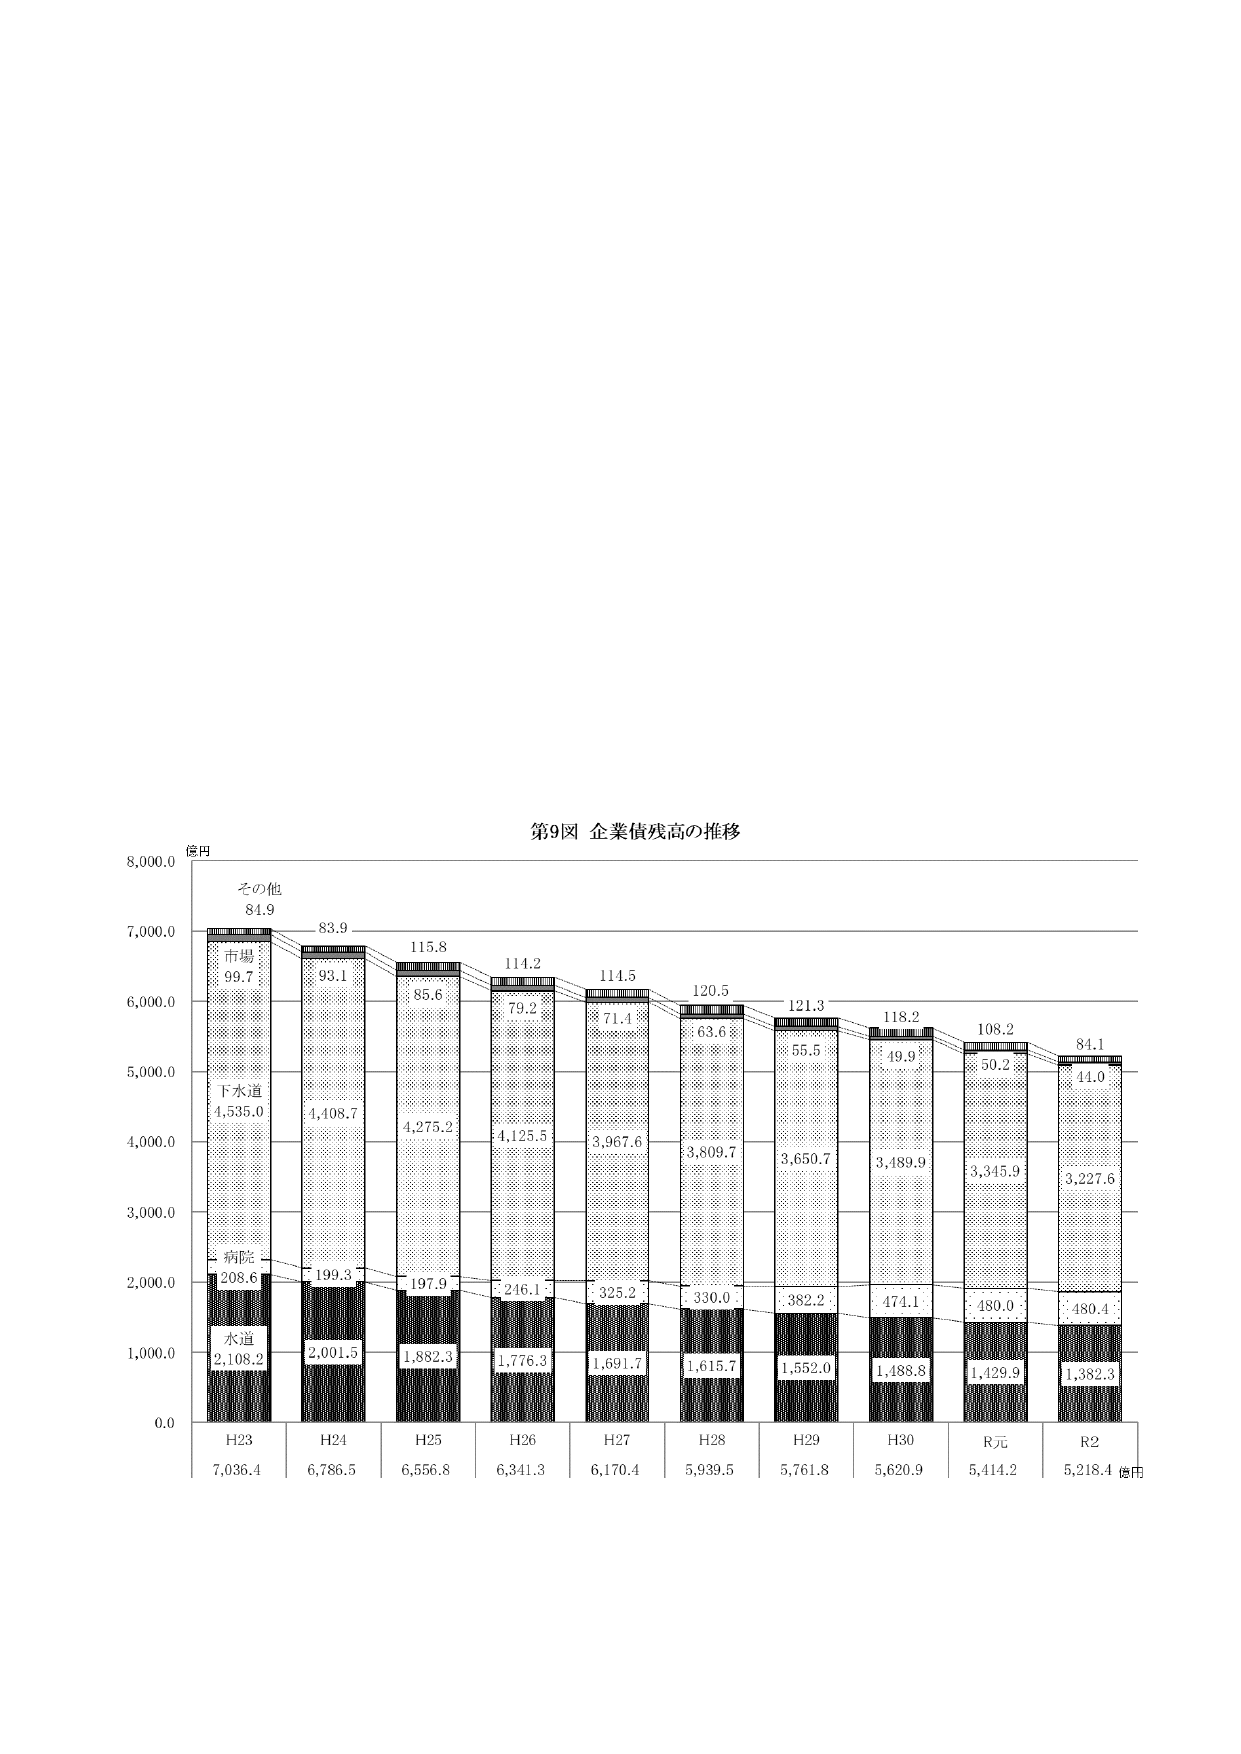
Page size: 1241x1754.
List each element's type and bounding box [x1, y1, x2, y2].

picture [117, 808, 1153, 1485]
